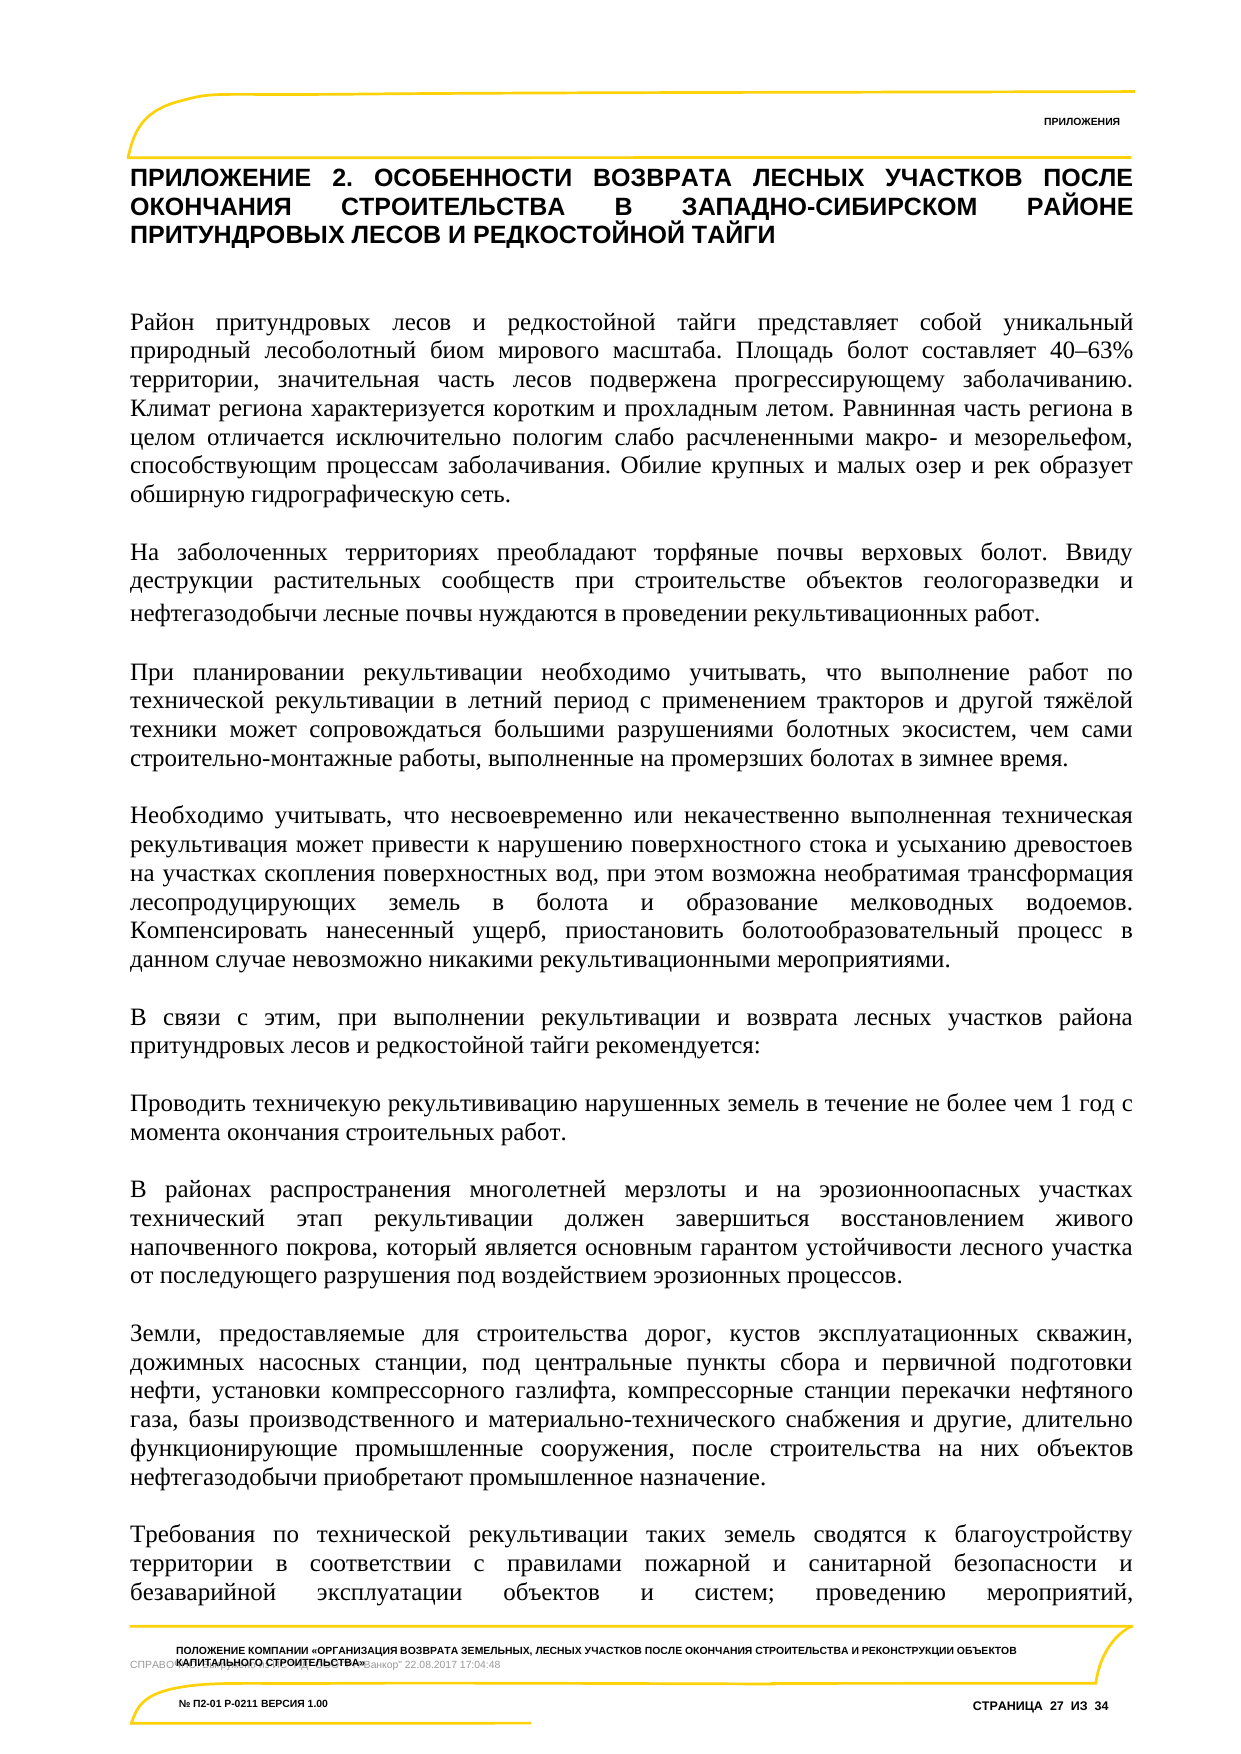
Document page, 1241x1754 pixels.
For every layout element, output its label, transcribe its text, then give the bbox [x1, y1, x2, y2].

text В районах распространения многолетней мерзлоты и на эрозионноопасных участках технический этап рекультивации должен завершиться восстановлением живого напочвенного покрова, который является основным гарантом устойчивости лесного участка от последующего разрушения под воздействием эрозионных процессов. [130, 1174, 1134, 1289]
text В связи с этим, при выполнении рекультивации и возврата лесных участков района притундровых лесов и редкостойной тайги рекомендуется: [130, 1002, 1134, 1059]
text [130, 1519, 1134, 1605]
text На заболоченных территориях преобладают торфяные почвы верховых болот. Ввиду деструкции растительных сообществ при строительстве объектов геологоразведки и нефтегазодобычи лесные почвы нуждаются в проведении рекультивационных работ. [130, 537, 1134, 628]
text Проводить техничекую рекультививацию нарушенных земель в течение не более чем 1 год с момента окончания строительных работ. [130, 1088, 1134, 1145]
text Земли, предоставляемые для строительства дорог, кустов эксплуатационных скважин, дожимных насосных станции, под центральные пункты сбора и первичной подготовки нефти, установки компрессорного газлифта, компрессорные станции перекачки нефтяного газа, базы производственного и материально-технического снабжения и другие, длительно функционирующие промышленные сооружения, после строительства на них объектов нефтегазодобычи приобретают промышленное назначение. [130, 1318, 1134, 1490]
text Район притундровых лесов и редкостойной тайги представляет собой уникальный природный лесоболотный биом мирового масштаба. Площадь болот составляет 40–63% территории, значительная часть лесов подвержена прогрессирующему заболачиванию. Климат региона характеризуется коротким и прохладным летом. Равнинная часть региона в целом отличается исключительно пологим слабо расчлененными макро- и мезорельефом, способствующим процессам заболачивания. Обилие крупных и малых озер и рек образует обширную гидрографическую сеть. [130, 307, 1134, 508]
text При планировании рекультивации необходимо учитывать, что выполнение работ по технической рекультивации в летний период с применением тракторов и другой тяжёлой техники может сопровождаться большими разрушениями болотных экосистем, чем сами строительно-монтажные работы, выполненные на промерзших болотах в зимнее время. [130, 657, 1134, 772]
text Необходимо учитывать, что несвоевременно или некачественно выполненная техническая рекультивация может привести к нарушению поверхностного стока и усыханию древостоев на участках скопления поверхностных вод, при этом возможна необратимая трансформация лесопродуцирующих земель в болота и образование мелководных водоемов. Компенсировать нанесенный ущерб, приостановить болотообразовательный процесс в данном случае невозможно никакими рекультивационными мероприятиями. [130, 800, 1134, 973]
subtitle ПРИЛОЖЕНИЕ 2. ОСОБЕННОСТИ ВОЗВРАТА ЛЕСНЫХ УЧАСТКОВ ПОСЛЕ ОКОНЧАНИЯ СТРОИТЕЛЬСТВА В ЗАПАДНО-СИБИРСКОМ РАЙОНе ПРИТУНДРОВЫХ ЛЕСОВ И РЕДКОСТОЙНОЙ ТАЙГИ [130, 163, 1134, 249]
